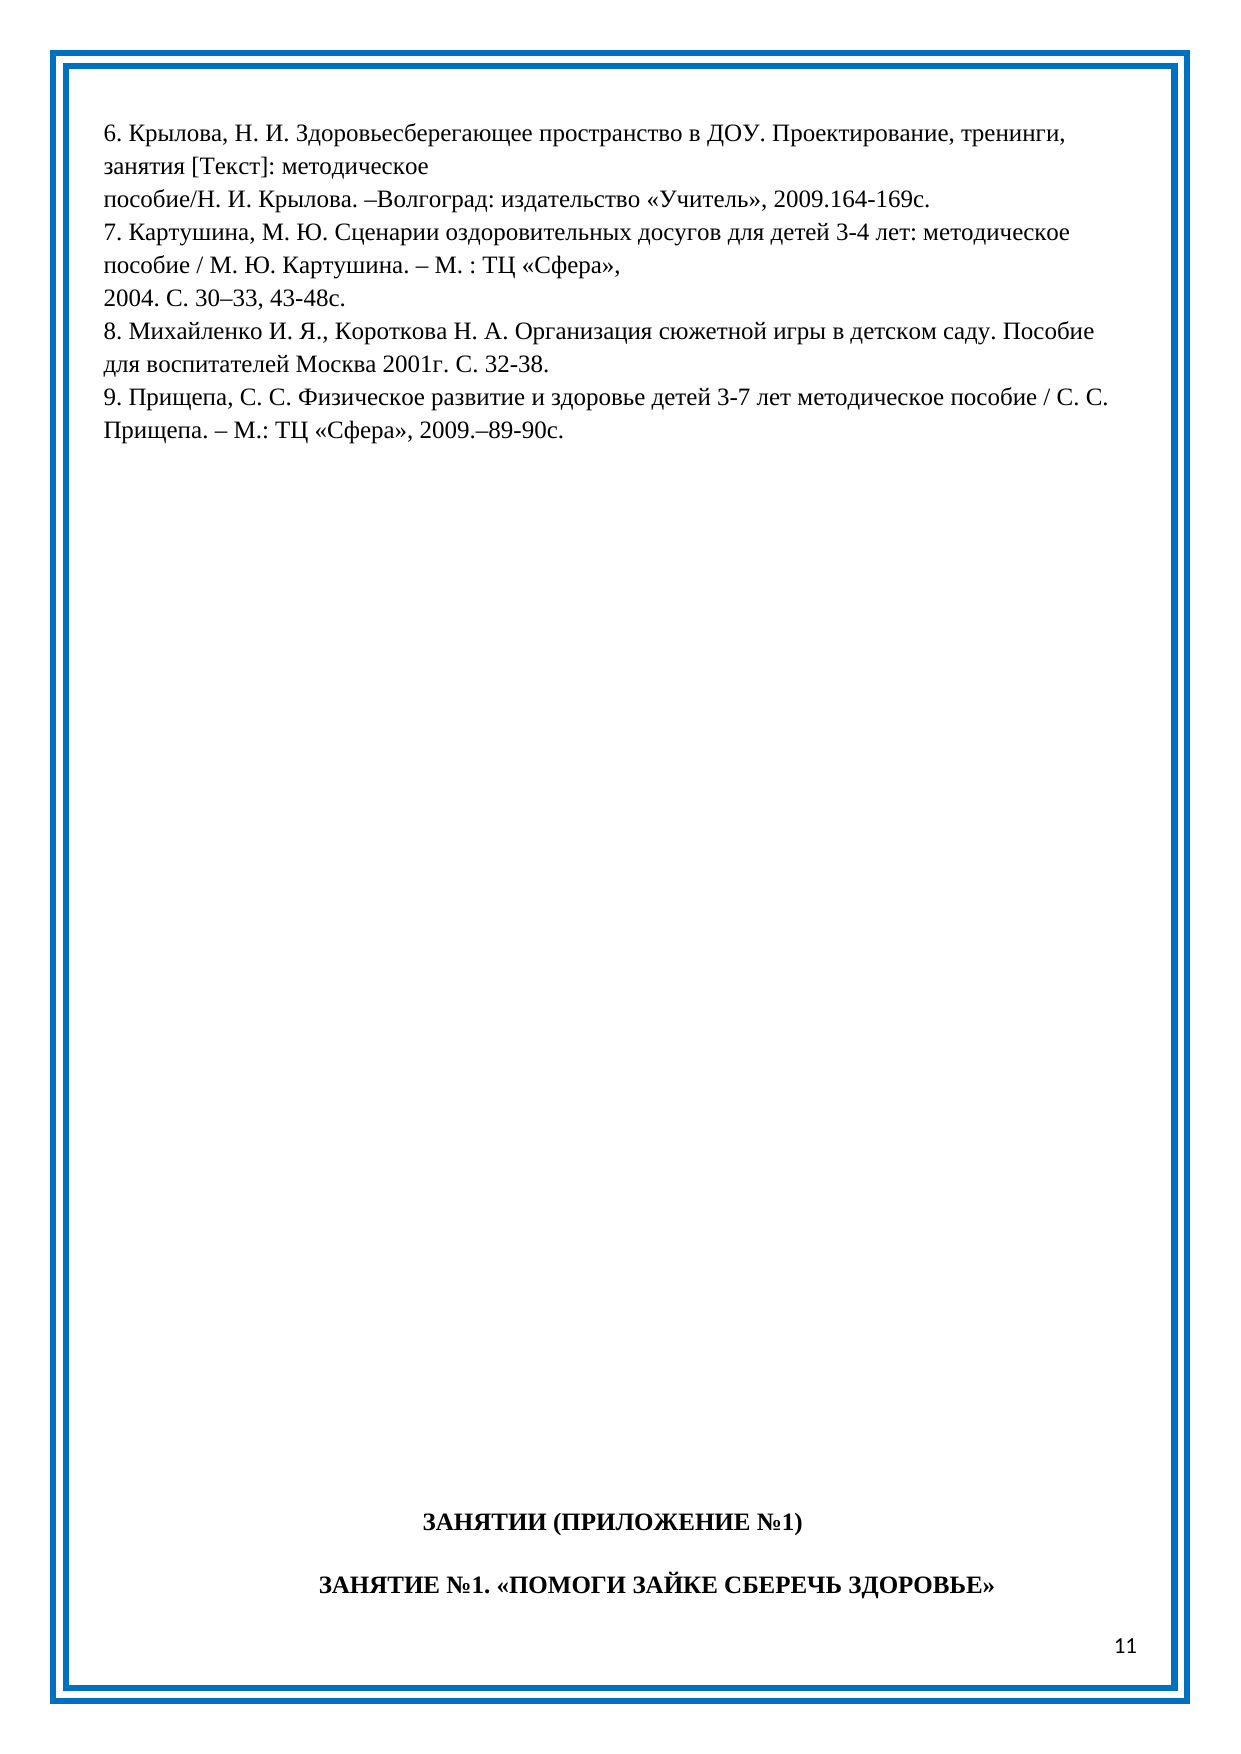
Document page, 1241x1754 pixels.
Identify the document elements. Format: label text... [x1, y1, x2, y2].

text 9. Прищепа, С. С. Физическое развитие и здоровье детей 3-7 лет методическое пособие / С. С. Прищепа. – М.: ТЦ «Сфера», 2009.–89-90с. [103, 382, 1137, 444]
text 7. Картушина, М. Ю. Сценарии оздоровительных досугов для детей 3-4 лет: методическое пособие / М. Ю. Картушина. – М. : ТЦ «Сфера», [103, 217, 1137, 279]
text пособие/Н. И. Крылова. –Волгоград: издательство «Учитель», 2009.164-169с. [103, 184, 1137, 213]
text 2004. С. 30–33, 43-48с. [103, 283, 1137, 312]
text 8. Михайленко И. Я., Короткова Н. А. Организация сюжетной игры в детском саду. Пособие для воспитателей Москва 2001г. С. 32-38. [103, 316, 1137, 378]
text ЗАНЯТИИ (ПРИЛОЖЕНИЕ №1) [88, 1507, 1137, 1535]
text ЗАНЯТИЕ №1. «ПОМОГИ ЗАЙКЕ СБЕРЕЧЬ ЗДОРОВЬЕ» [88, 1571, 1137, 1599]
text 6. Крылова, Н. И. Здоровьесберегающее пространство в ДОУ. Проектирование, тренинги, занятия [Текст]: методическое [103, 118, 1137, 180]
